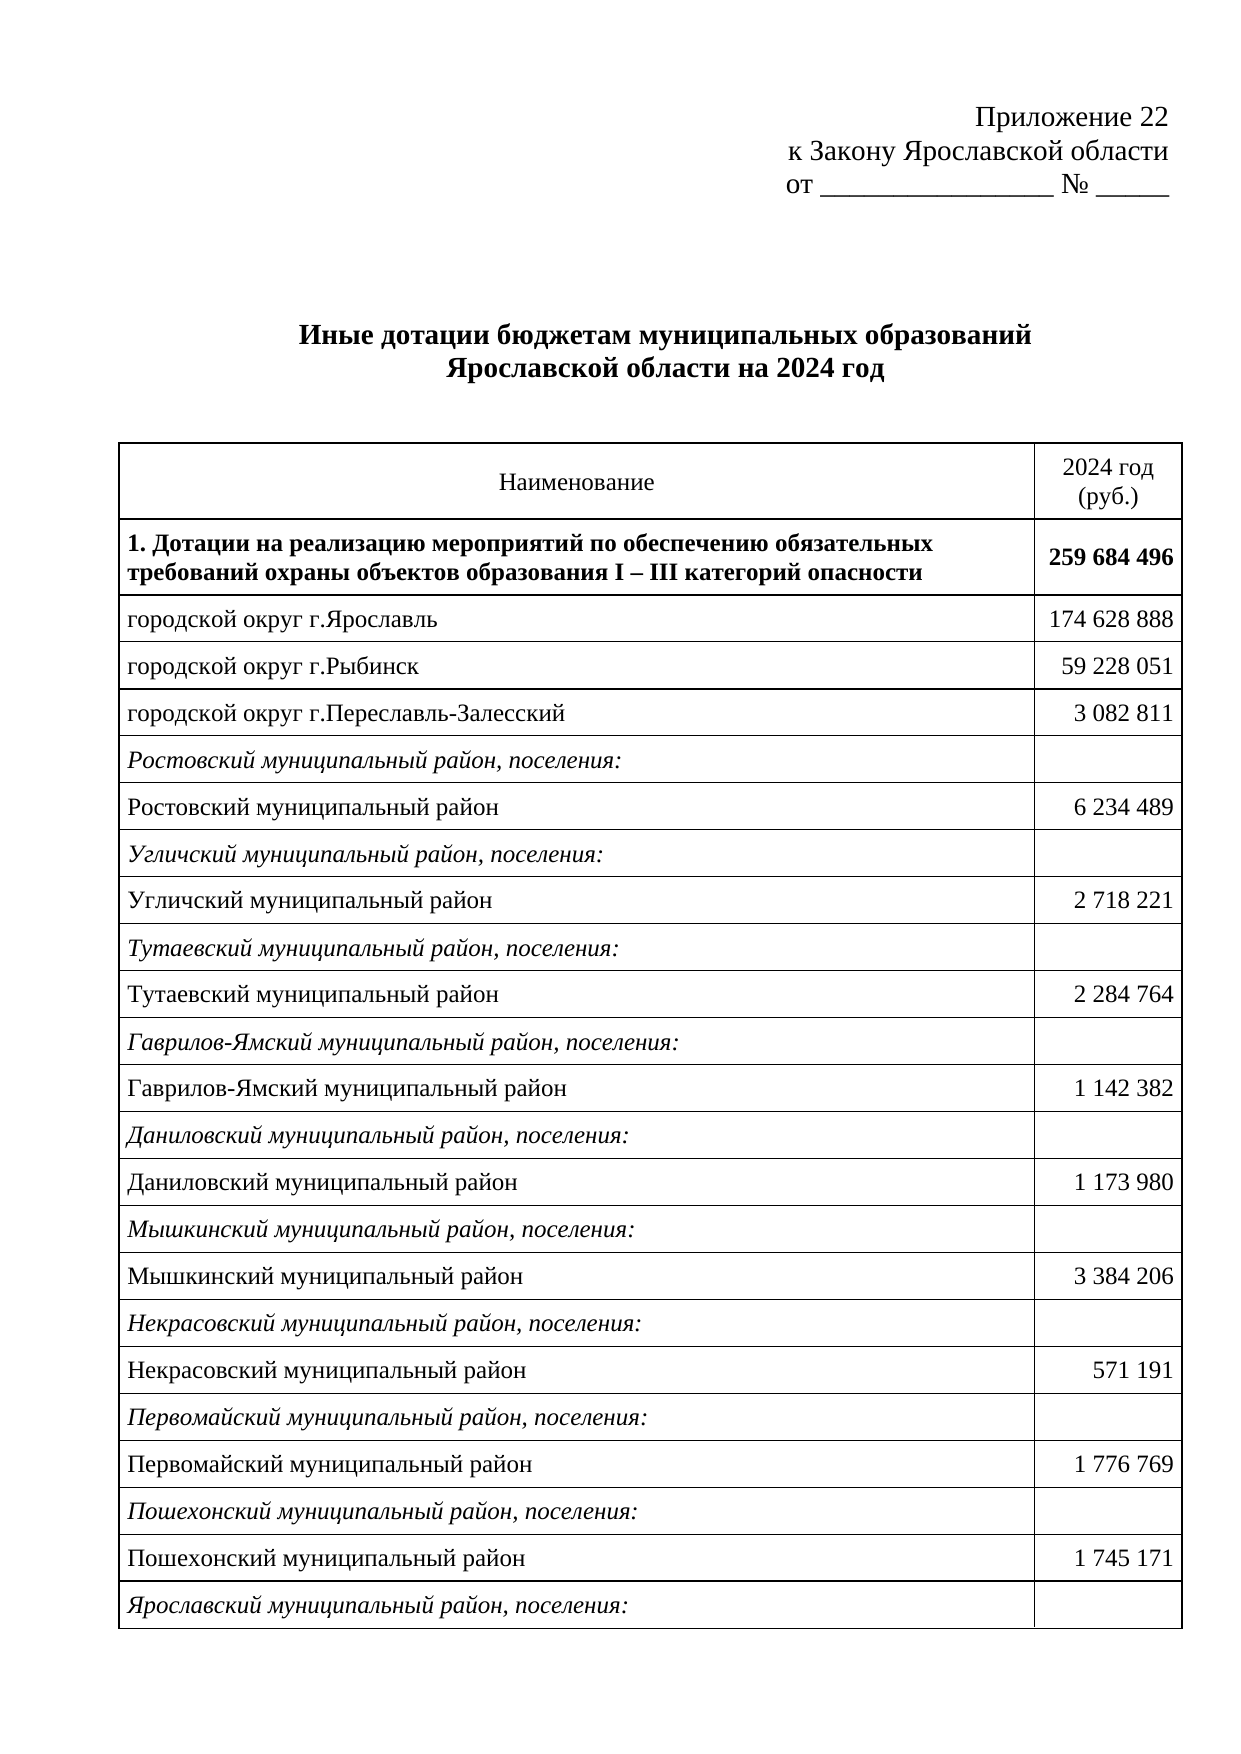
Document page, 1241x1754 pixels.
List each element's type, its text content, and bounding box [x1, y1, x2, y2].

table_cell [1035, 1300, 1181, 1346]
table_cell [1035, 736, 1181, 782]
table_cell Угличский муниципальный район [120, 877, 1034, 923]
table_cell 1. Дотации на реализацию мероприятий по обеспечению обязательных требований охраны объектов образования I – III категорий опасности [120, 520, 1034, 594]
table_cell [1035, 1582, 1181, 1627]
table_cell Гаврилов-Ямский муниципальный район [120, 1065, 1034, 1111]
table_cell Некрасовский муниципальный район, поселения: [120, 1300, 1034, 1346]
table_cell Первомайский муниципальный район [120, 1441, 1034, 1486]
table_cell Гаврилов-Ямский муниципальный район, поселения: [120, 1018, 1034, 1064]
table_cell 3 082 811 [1035, 690, 1181, 735]
table_cell Некрасовский муниципальный район [120, 1347, 1034, 1392]
table_cell 1 142 382 [1035, 1065, 1181, 1111]
table_cell 174 628 888 [1035, 596, 1181, 641]
table_cell [1035, 1018, 1181, 1064]
table_cell Даниловский муниципальный район [120, 1159, 1034, 1204]
table_cell городской округ г.Рыбинск [120, 642, 1034, 688]
table_cell [1035, 1394, 1181, 1439]
table_cell 571 191 [1035, 1347, 1181, 1392]
table_cell [1035, 1488, 1181, 1533]
table_cell Даниловский муниципальный район, поселения: [120, 1112, 1034, 1158]
table_cell 1 173 980 [1035, 1159, 1181, 1204]
table_header Приложение 22 к Закону Ярославской области от ________________ № _____ [118, 41, 1181, 258]
table_cell Мышкинский муниципальный район, поселения: [120, 1206, 1034, 1252]
table_cell Иные дотации бюджетам муниципальных образований Ярославской области на 2024 год [118, 259, 1181, 442]
table_cell Ярославский муниципальный район, поселения: [120, 1582, 1034, 1627]
table_cell 3 384 206 [1035, 1253, 1181, 1298]
table_header [1035, 444, 1181, 518]
table_cell Ростовский муниципальный район [120, 783, 1034, 829]
table_cell Первомайский муниципальный район, поселения: [120, 1394, 1034, 1439]
table_cell 1 745 171 [1035, 1535, 1181, 1580]
table_cell городской округ г.Ярославль [120, 596, 1034, 641]
table_cell Пошехонский муниципальный район [120, 1535, 1034, 1580]
table_cell 59 228 051 [1035, 642, 1181, 688]
table_cell Ростовский муниципальный район, поселения: [120, 736, 1034, 782]
table_cell 2 284 764 [1035, 971, 1181, 1017]
table_cell Пошехонский муниципальный район, поселения: [120, 1488, 1034, 1533]
table_cell 6 234 489 [1035, 783, 1181, 829]
table_header [120, 444, 1034, 518]
table_cell [1035, 830, 1181, 876]
table_cell городской округ г.Переславль-Залесский [120, 690, 1034, 735]
table_cell 259 684 496 [1035, 520, 1181, 594]
table_cell Мышкинский муниципальный район [120, 1253, 1034, 1298]
table_cell [1035, 1112, 1181, 1158]
table_cell Тутаевский муниципальный район, поселения: [120, 924, 1034, 970]
table_cell 2 718 221 [1035, 877, 1181, 923]
table_cell Угличский муниципальный район, поселения: [120, 830, 1034, 876]
table_cell [1035, 924, 1181, 970]
table_cell [1035, 1206, 1181, 1252]
table_cell Тутаевский муниципальный район [120, 971, 1034, 1017]
table_cell 1 776 769 [1035, 1441, 1181, 1486]
